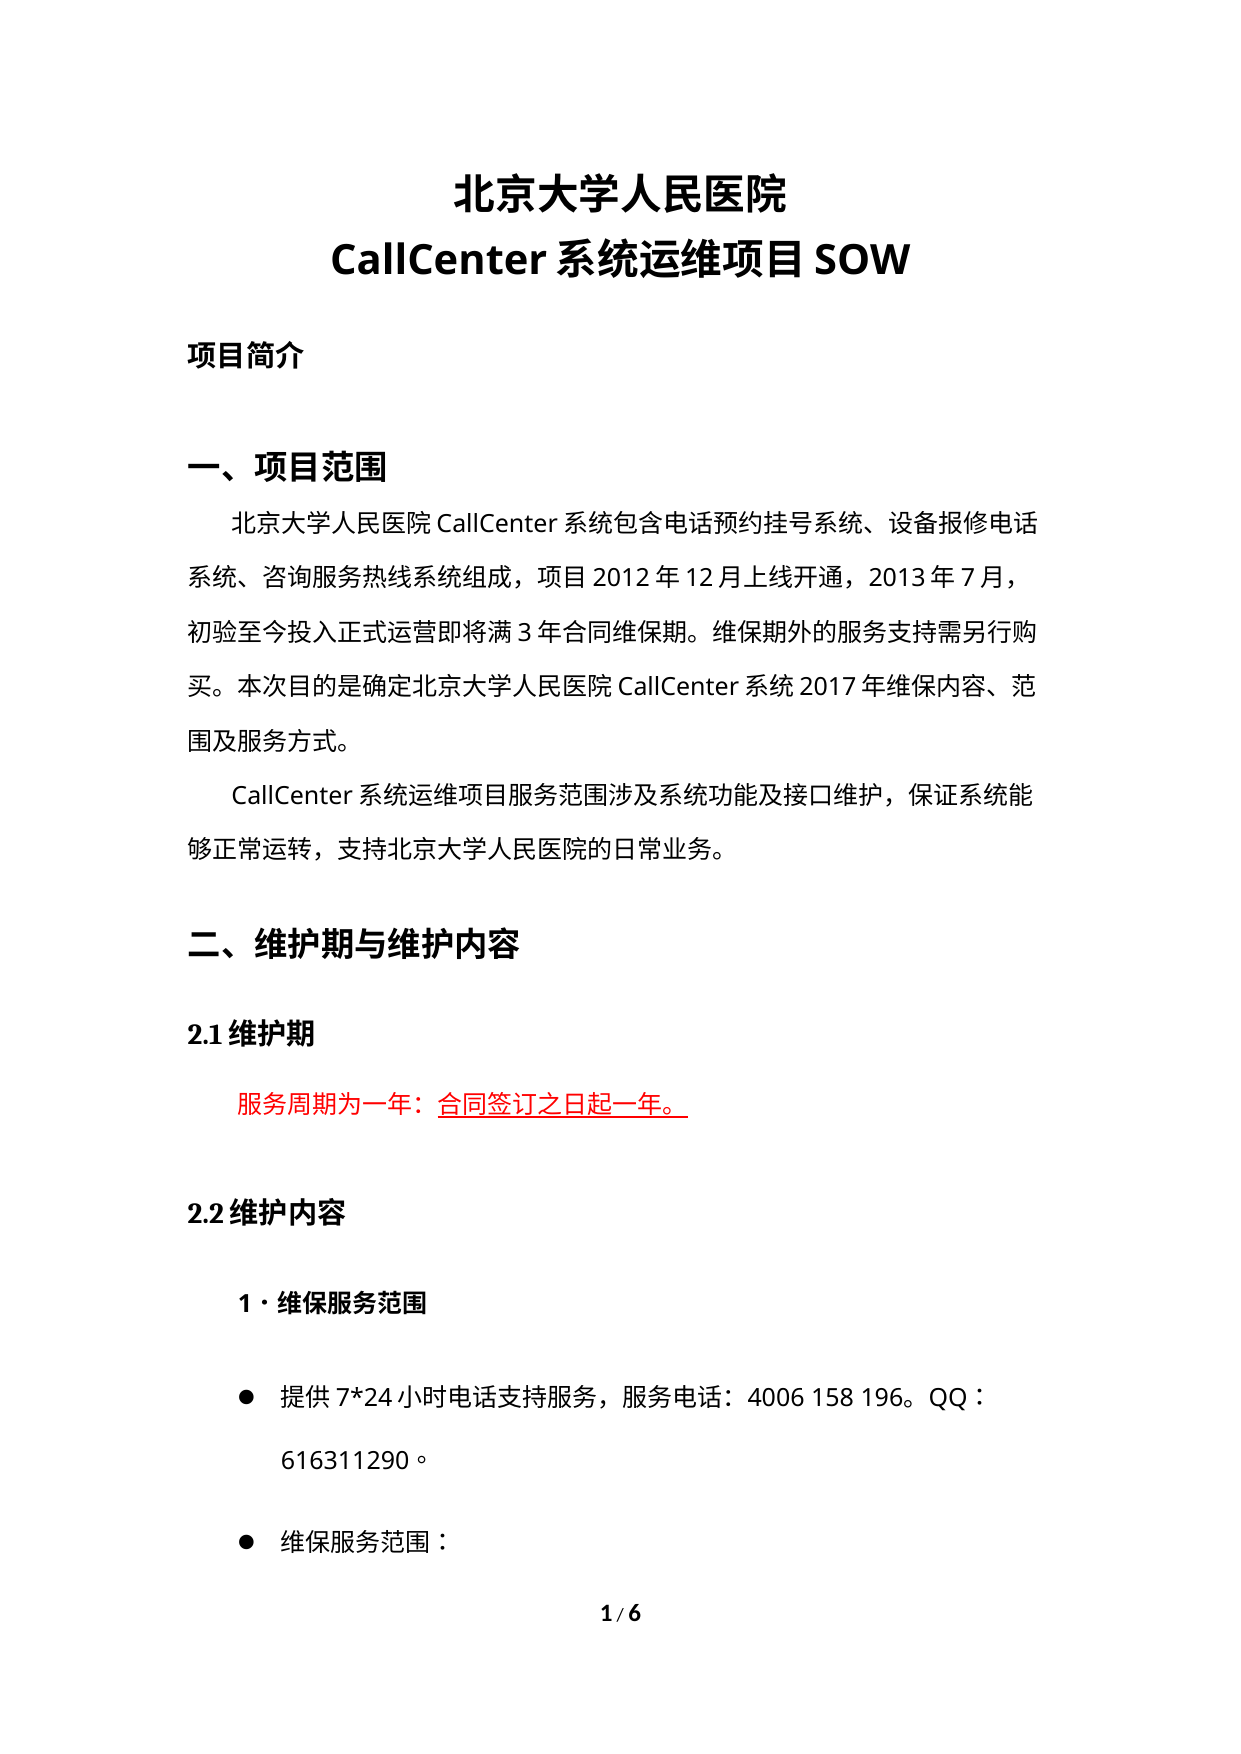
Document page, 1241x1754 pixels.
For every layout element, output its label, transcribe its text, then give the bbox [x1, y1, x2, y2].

subtitle 二、维护期与维护内容 [187, 909, 1053, 974]
text 项目简介 [187, 321, 1053, 386]
subtitle 维保服务范围 [187, 1271, 1053, 1336]
subtitle 一、项目范围 [187, 432, 1053, 497]
subtitle 2.1维护期 [187, 999, 1053, 1064]
list 维保服务范围： [237, 1509, 1053, 1574]
text CallCenter系统运维项目SOW [187, 223, 1053, 288]
list 提供7*24小时电话支持服务，服务电话：4006 158 196。QQ：616311290。 [237, 1363, 1053, 1493]
text CallCenter系统运维项目服务范围涉及系统功能及接口维护，保证系统能够正常运转，支持北京大学人民医院的日常业务。 [187, 775, 1053, 866]
subtitle 2.2维护内容 [187, 1178, 1053, 1243]
text 北京大学人民医院 [187, 158, 1053, 223]
text 北京大学人民医院CallCenter系统包含电话预约挂号系统、设备报修电话系统、咨询服务热线系统组成，项目2012年12月上线开通，2013年7月，初验至今投入正式运营即将满3年合同维保期。维保期外的服务支持需另行购买。本次目的是确定北京大学人民医院CallCenter系统2017年维保内容、范围及服务方式。 [187, 503, 1053, 757]
text 服务周期为一年：合同签订之日起一年。 [187, 1070, 1053, 1135]
